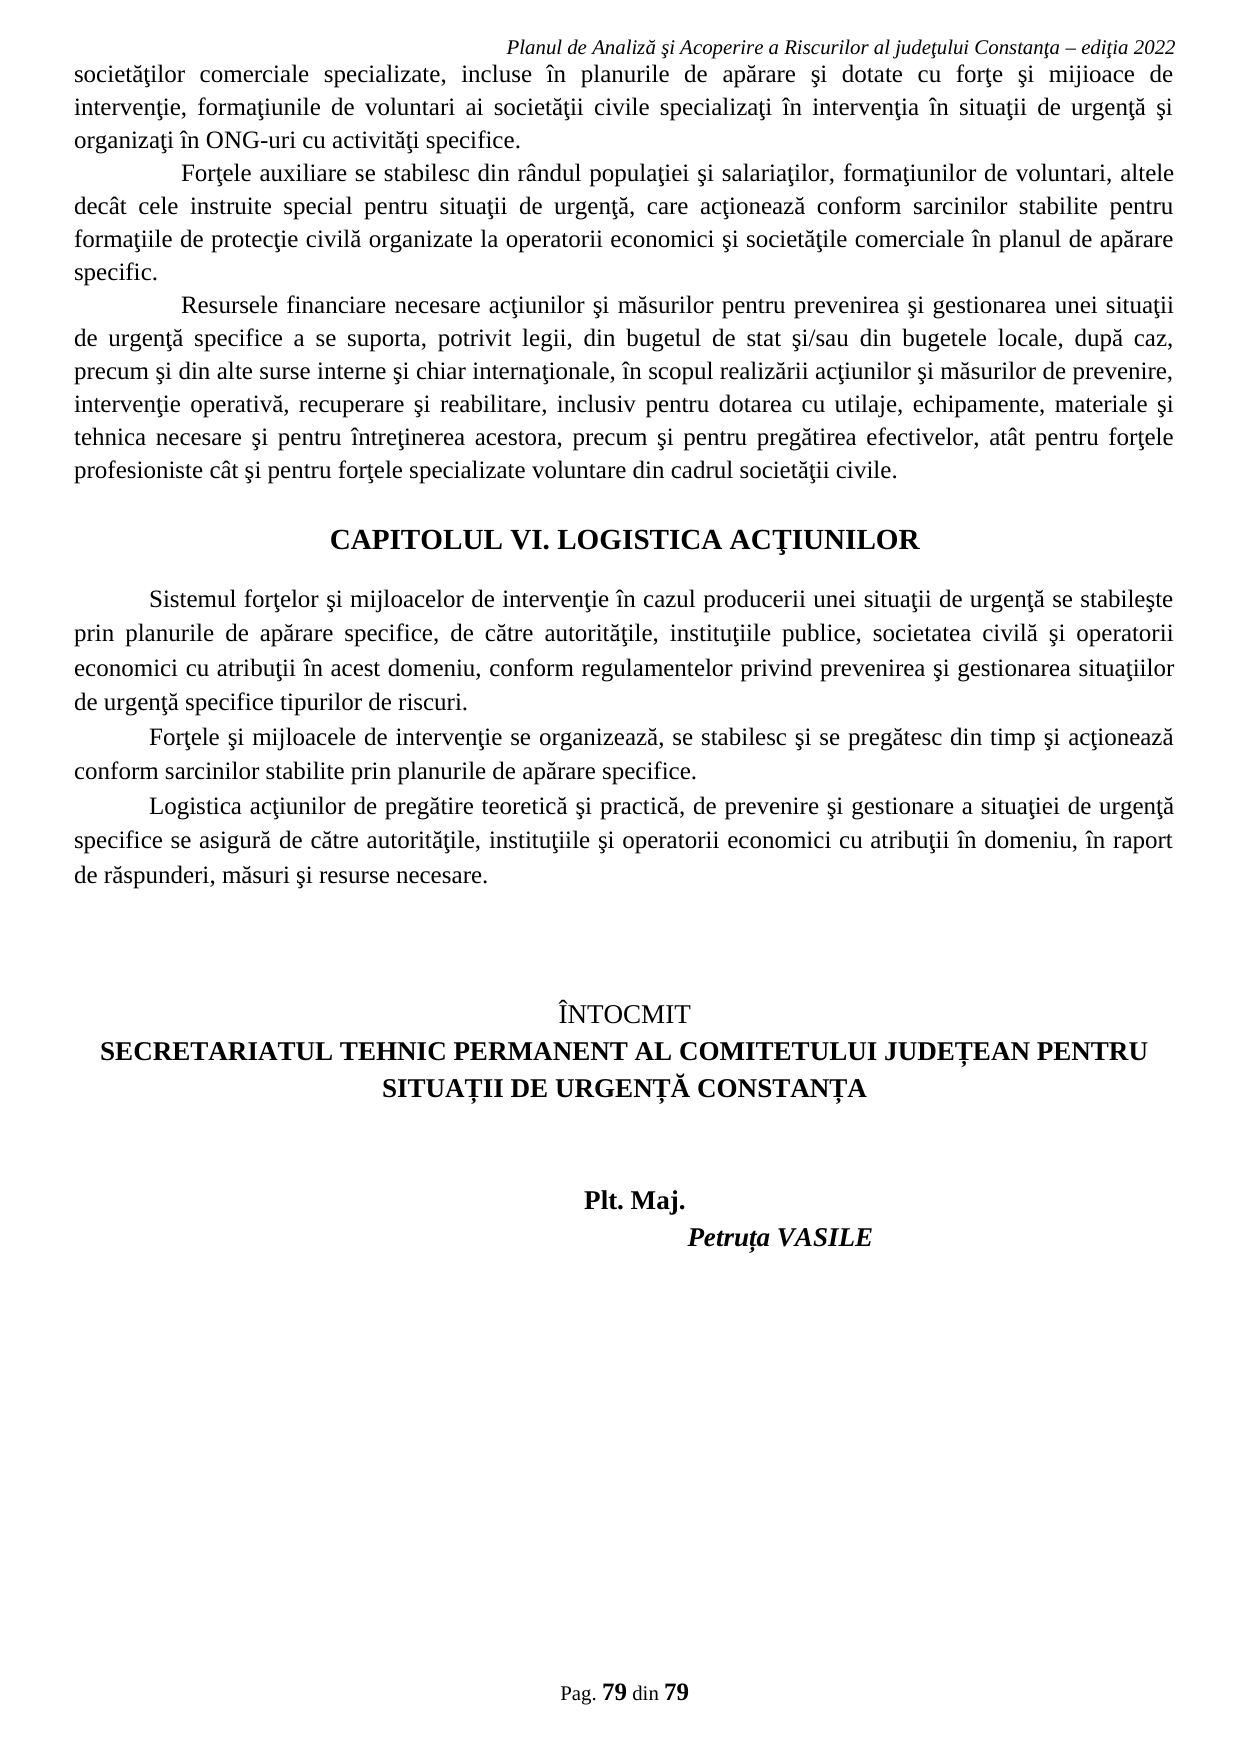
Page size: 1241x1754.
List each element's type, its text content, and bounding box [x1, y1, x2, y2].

text Sistemul forţelor şi mijloacelor de intervenţie în cazul producerii unei situaţii de urgenţă se stabileşte prin planurile de apărare specifice, de către autorităţile, instituţiile publice, societatea civilă şi operatorii economici cu atribuţii în acest domeniu, conform regulamentelor privind prevenirea şi gestionarea situaţiilor de urgenţă specifice tipurilor de riscuri. [74, 584, 1175, 716]
text Petruța VASILE [74, 1222, 1175, 1253]
text Forţele şi mijloacele de intervenţie se organizează, se stabilesc şi se pregătesc din timp şi acţionează conform sarcinilor stabilite prin planurile de apărare specifice. [74, 722, 1175, 785]
text Plt. Maj. [74, 1184, 1175, 1215]
text Resursele financiare necesare acţiunilor şi măsurilor pentru prevenirea şi gestionarea unei situaţii de urgenţă specifice a se suporta, potrivit legii, din bugetul de stat şi/sau din bugetele locale, după caz, precum şi din alte surse interne şi chiar internaţionale, în scopul realizării acţiunilor şi măsurilor de prevenire, intervenţie operativă, recuperare şi reabilitare, inclusiv pentru dotarea cu utilaje, echipamente, materiale şi tehnica necesare şi pentru întreţinerea acestora, precum şi pentru pregătirea efectivelor, atât pentru forţele profesioniste cât şi pentru forţele specializate voluntare din cadrul societăţii civile. [74, 290, 1175, 484]
text CAPITOLUL VI. LOGISTICA ACŢIUNILOR [74, 522, 1175, 555]
text Logistica acţiunilor de pregătire teoretică şi practică, de prevenire şi gestionare a situaţiei de urgenţă specifice se asigură de către autorităţile, instituţiile şi operatorii economici cu atribuţii în domeniu, în raport de răspunderi, măsuri şi resurse necesare. [74, 791, 1175, 889]
text ÎNTOCMIT [74, 998, 1175, 1029]
text Forţele auxiliare se stabilesc din rândul populaţiei şi salariaţilor, formaţiunilor de voluntari, altele decât cele instruite special pentru situaţii de urgenţă, care acţionează conform sarcinilor stabilite pentru formaţiile de protecţie civilă organizate la operatorii economici şi societăţile comerciale în planul de apărare specific. [74, 158, 1175, 286]
text SECRETARIATUL TEHNIC PERMANENT AL COMITETULUI JUDEȚEAN PENTRU SITUAȚII DE URGENȚĂ CONSTANȚA [74, 1035, 1175, 1103]
